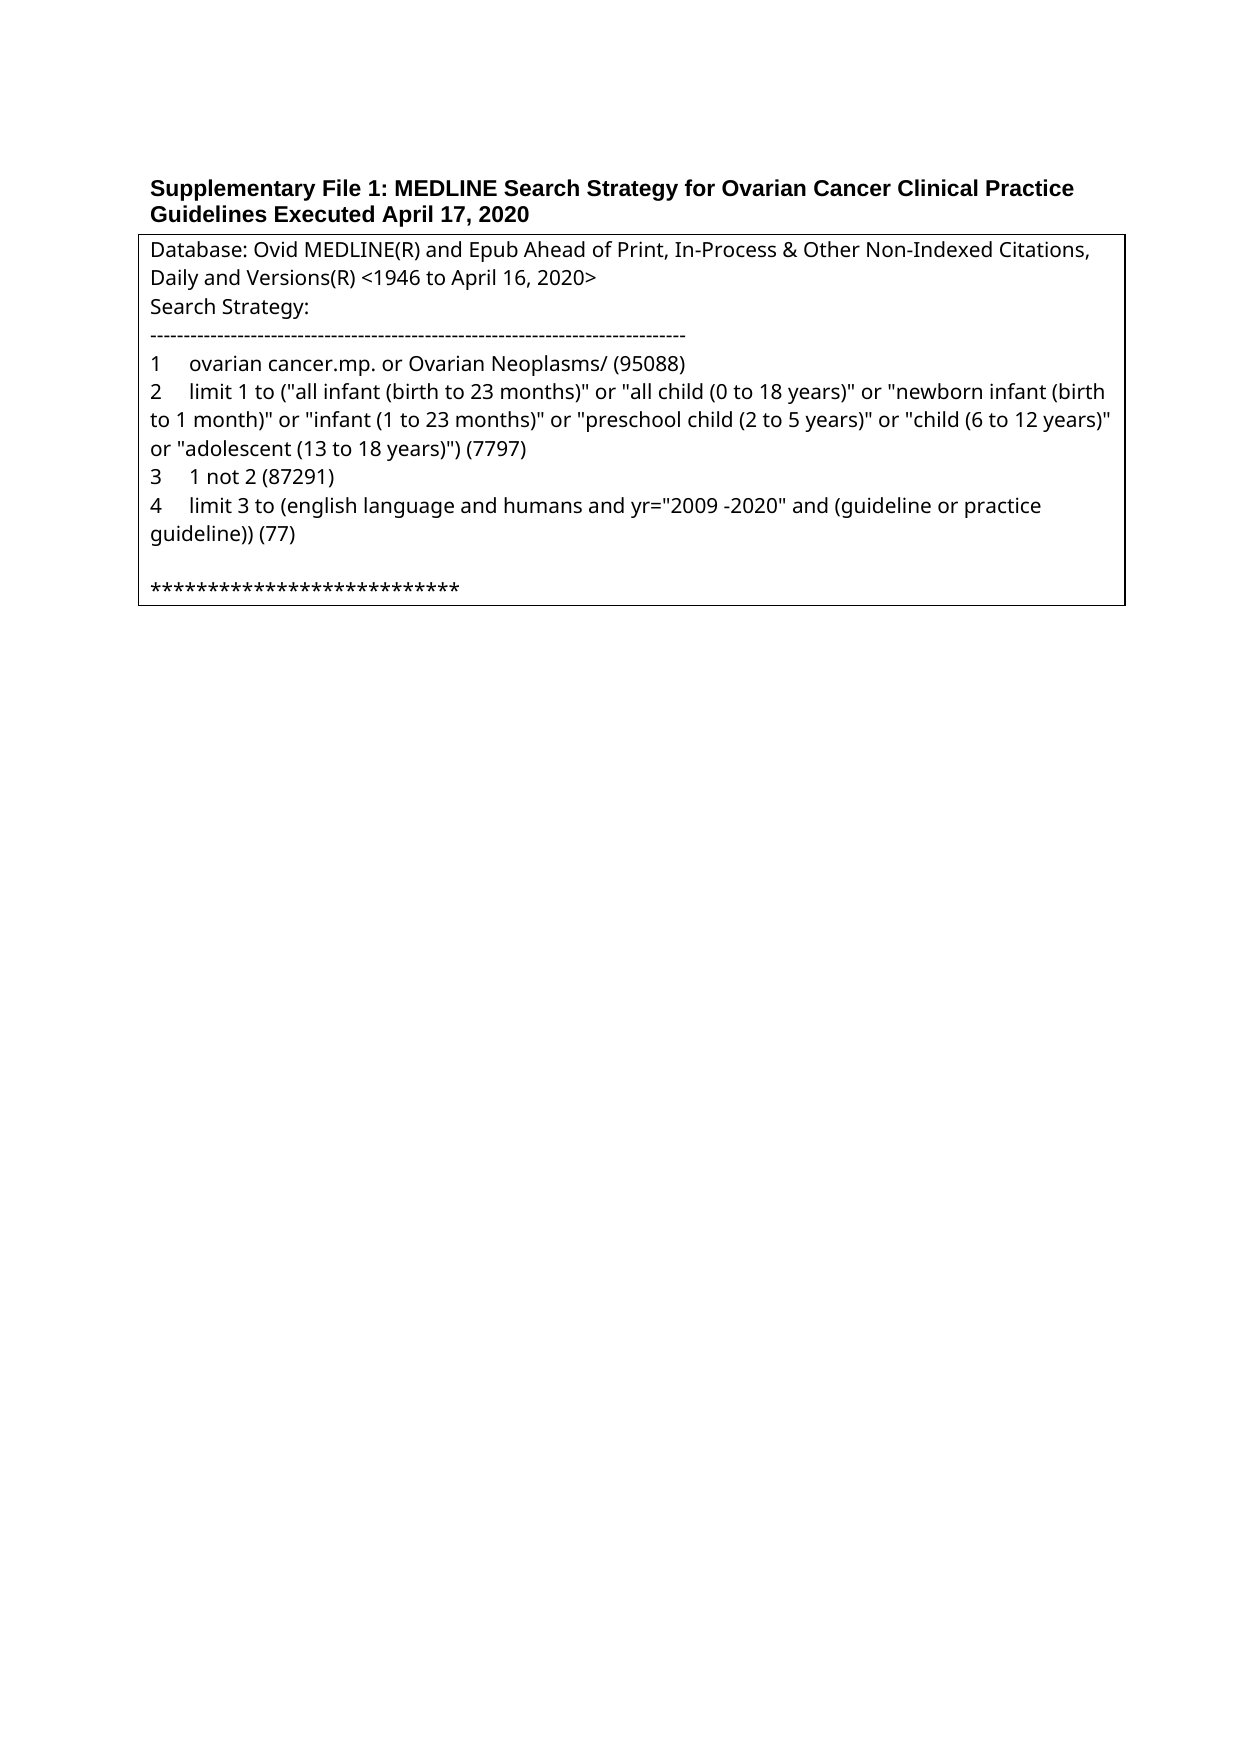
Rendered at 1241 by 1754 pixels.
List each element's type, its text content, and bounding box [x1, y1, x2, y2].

subtitle Supplementary File 1: MEDLINE Search Strategy for Ovarian Cancer Clinical Practice Guidelines Executed April 17, 2020 [150, 175, 1090, 228]
table_header Database: Ovid MEDLINE(R) and Epub Ahead of Print, In-Process & Other Non-Indexed Citations, Daily and Versions(R) <1946 to April 16, 2020> Search Strategy: -------------------------------------------------------------------------------- 1 ovarian cancer.mp. or Ovarian Neoplasms/ (95088) 2 limit 1 to ("all infant (birth to 23 months)" or "all child (0 to 18 years)" or "newborn infant (birth to 1 month)" or "infant (1 to 23 months)" or "preschool child (2 to 5 years)" or "child (6 to 12 years)" or "adolescent (13 to 18 years)") (7797) 3 1 not 2 (87291) 4 limit 3 to (english language and humans and yr="2009 -2020" and (guideline or practice guideline)) (77) *************************** [139, 235, 1124, 605]
